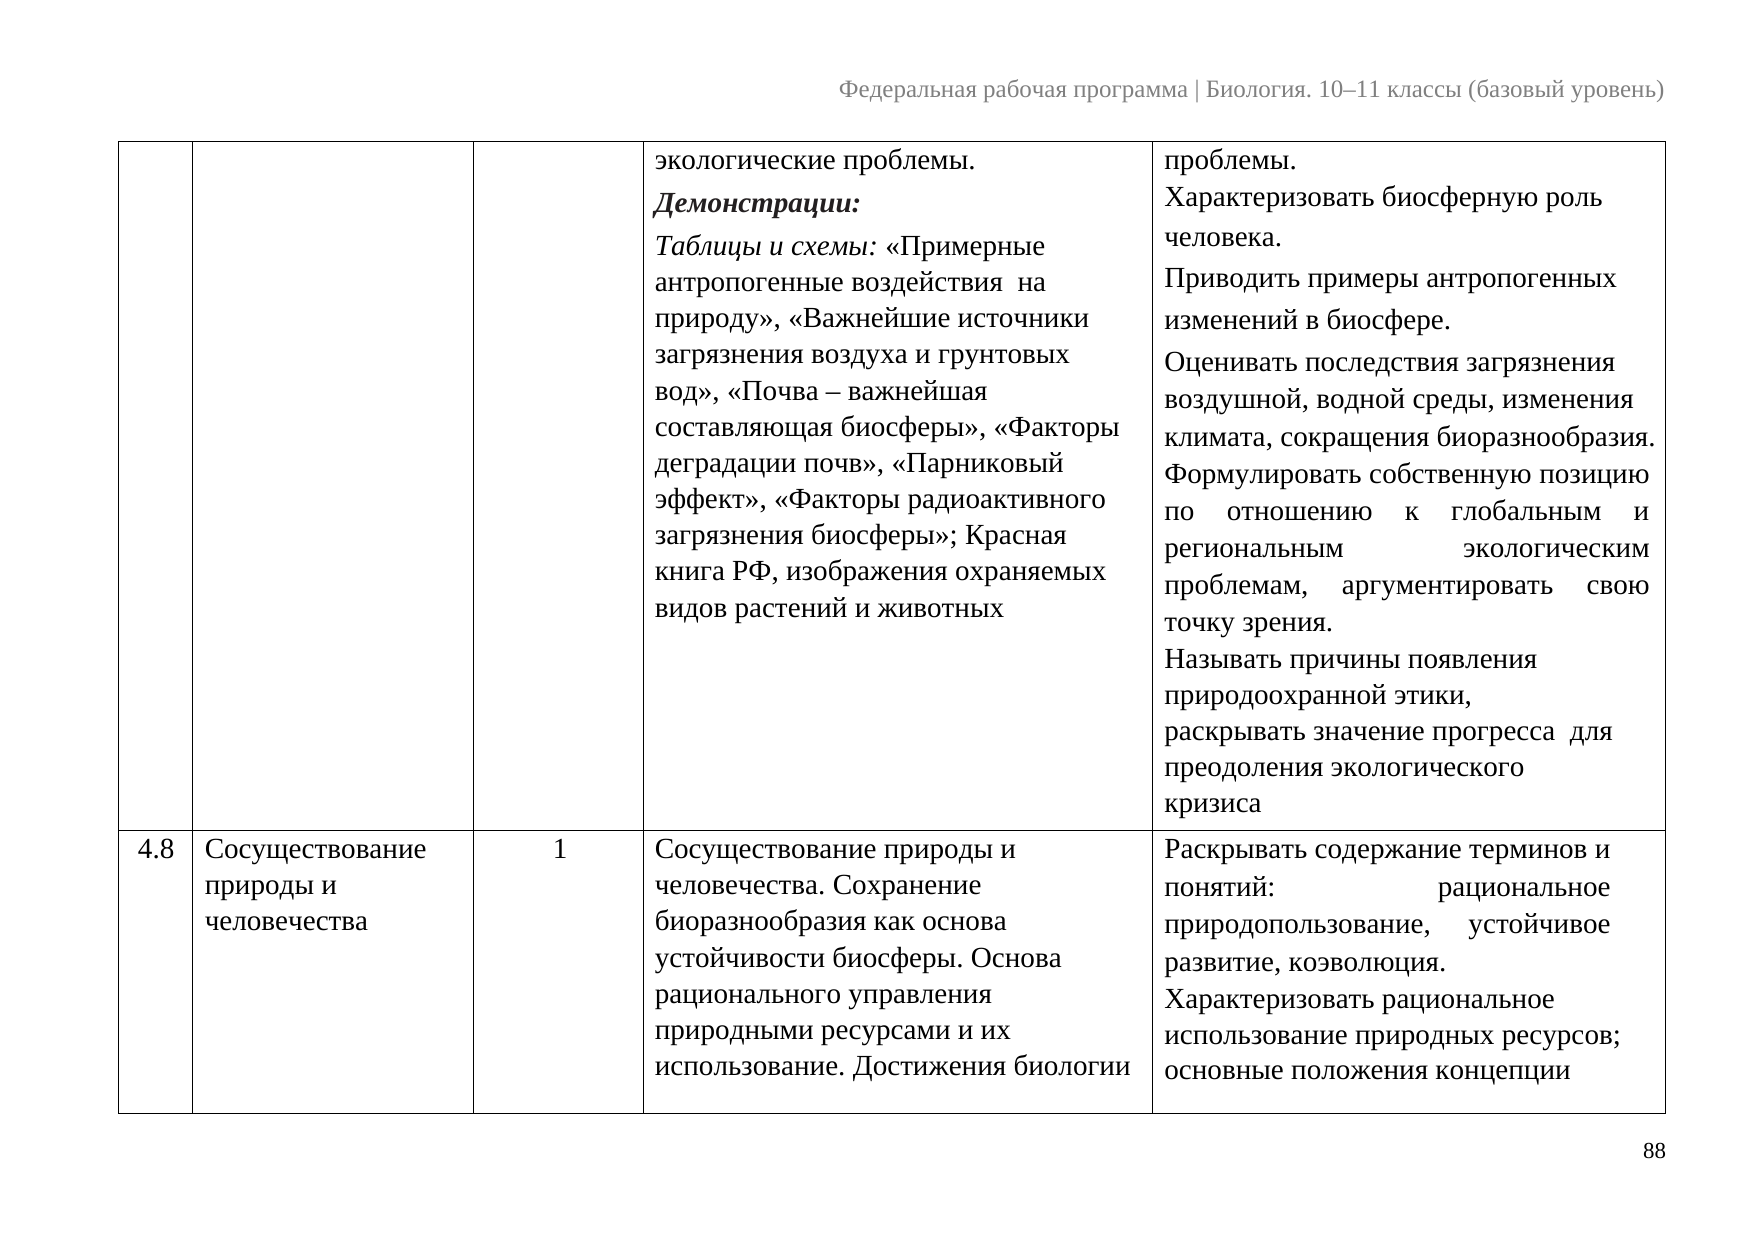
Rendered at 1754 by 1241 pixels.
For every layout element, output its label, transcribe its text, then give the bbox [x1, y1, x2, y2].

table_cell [1153, 831, 1665, 1113]
table_cell 1 [474, 831, 643, 1113]
table_cell 4.8 [119, 831, 192, 1113]
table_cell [644, 831, 1152, 1113]
table_header [119, 142, 192, 830]
table_header [193, 142, 473, 830]
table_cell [193, 831, 473, 1113]
table_header экологические проблемы. Демонстрации: Таблицы и схемы: «Примерные антропогенные воздействия на природу», «Важнейшие источники загрязнения воздуха и грунтовых вод», «Почва – важнейшая составляющая биосферы», «Факторы деградации почв», «Парниковый эффект», «Факторы радиоактивного загрязнения биосферы»; Красная книга РФ, изображения охраняемых видов растений и животных [644, 142, 1152, 830]
table_header [474, 142, 643, 830]
table_header проблемы. Характеризовать биосферную роль человека. Приводить примеры антропогенных изменений в биосфере. Оценивать последствия загрязнения воздушной, водной среды, изменения климата, сокращения биоразнообразия. Формулировать собственную позицию по отношению к глобальным и региональным экологическим проблемам, аргументировать свою точку зрения. Называть причины появления природоохранной этики, раскрывать значение прогресса для преодоления экологического кризиса [1153, 142, 1665, 830]
